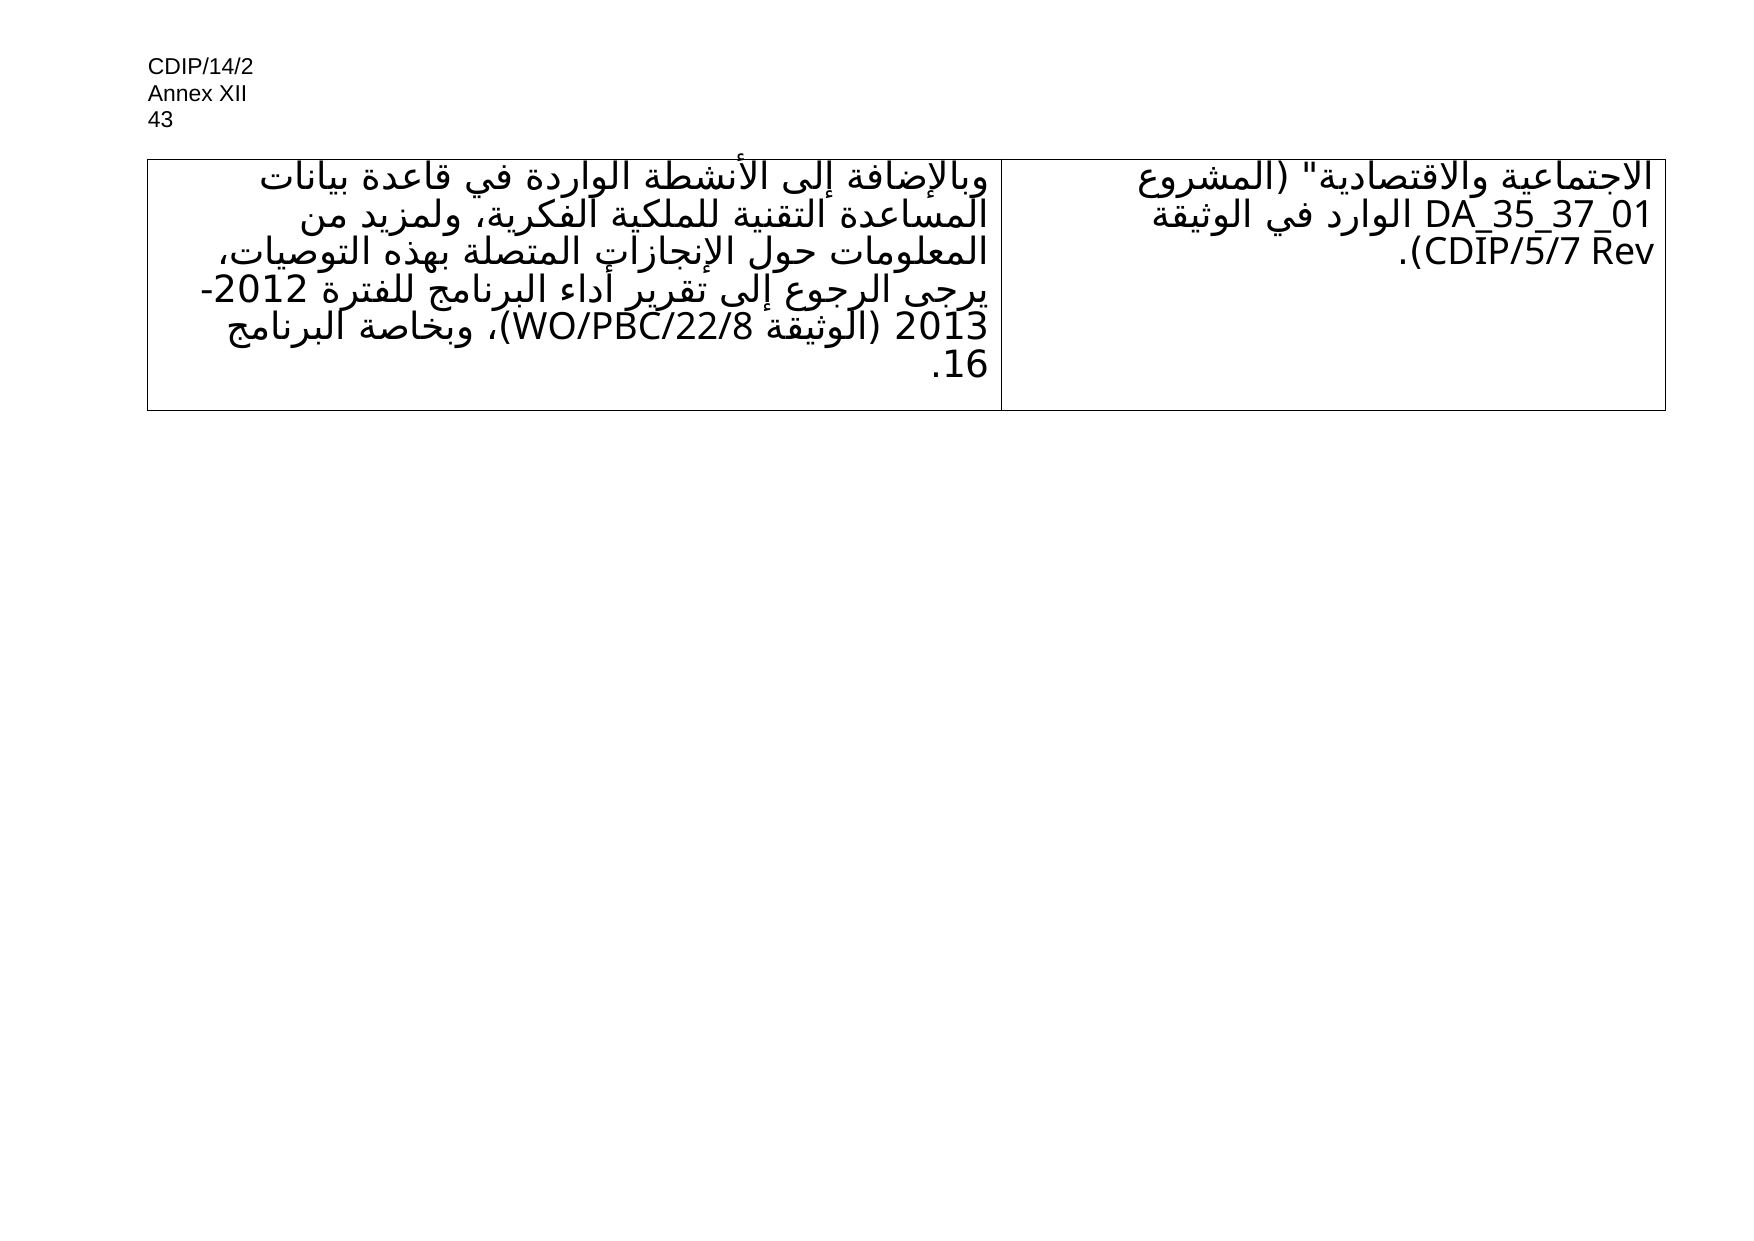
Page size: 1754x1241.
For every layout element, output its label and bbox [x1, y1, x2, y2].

table_cell [148, 160, 1001, 409]
table_cell [1002, 160, 1665, 409]
